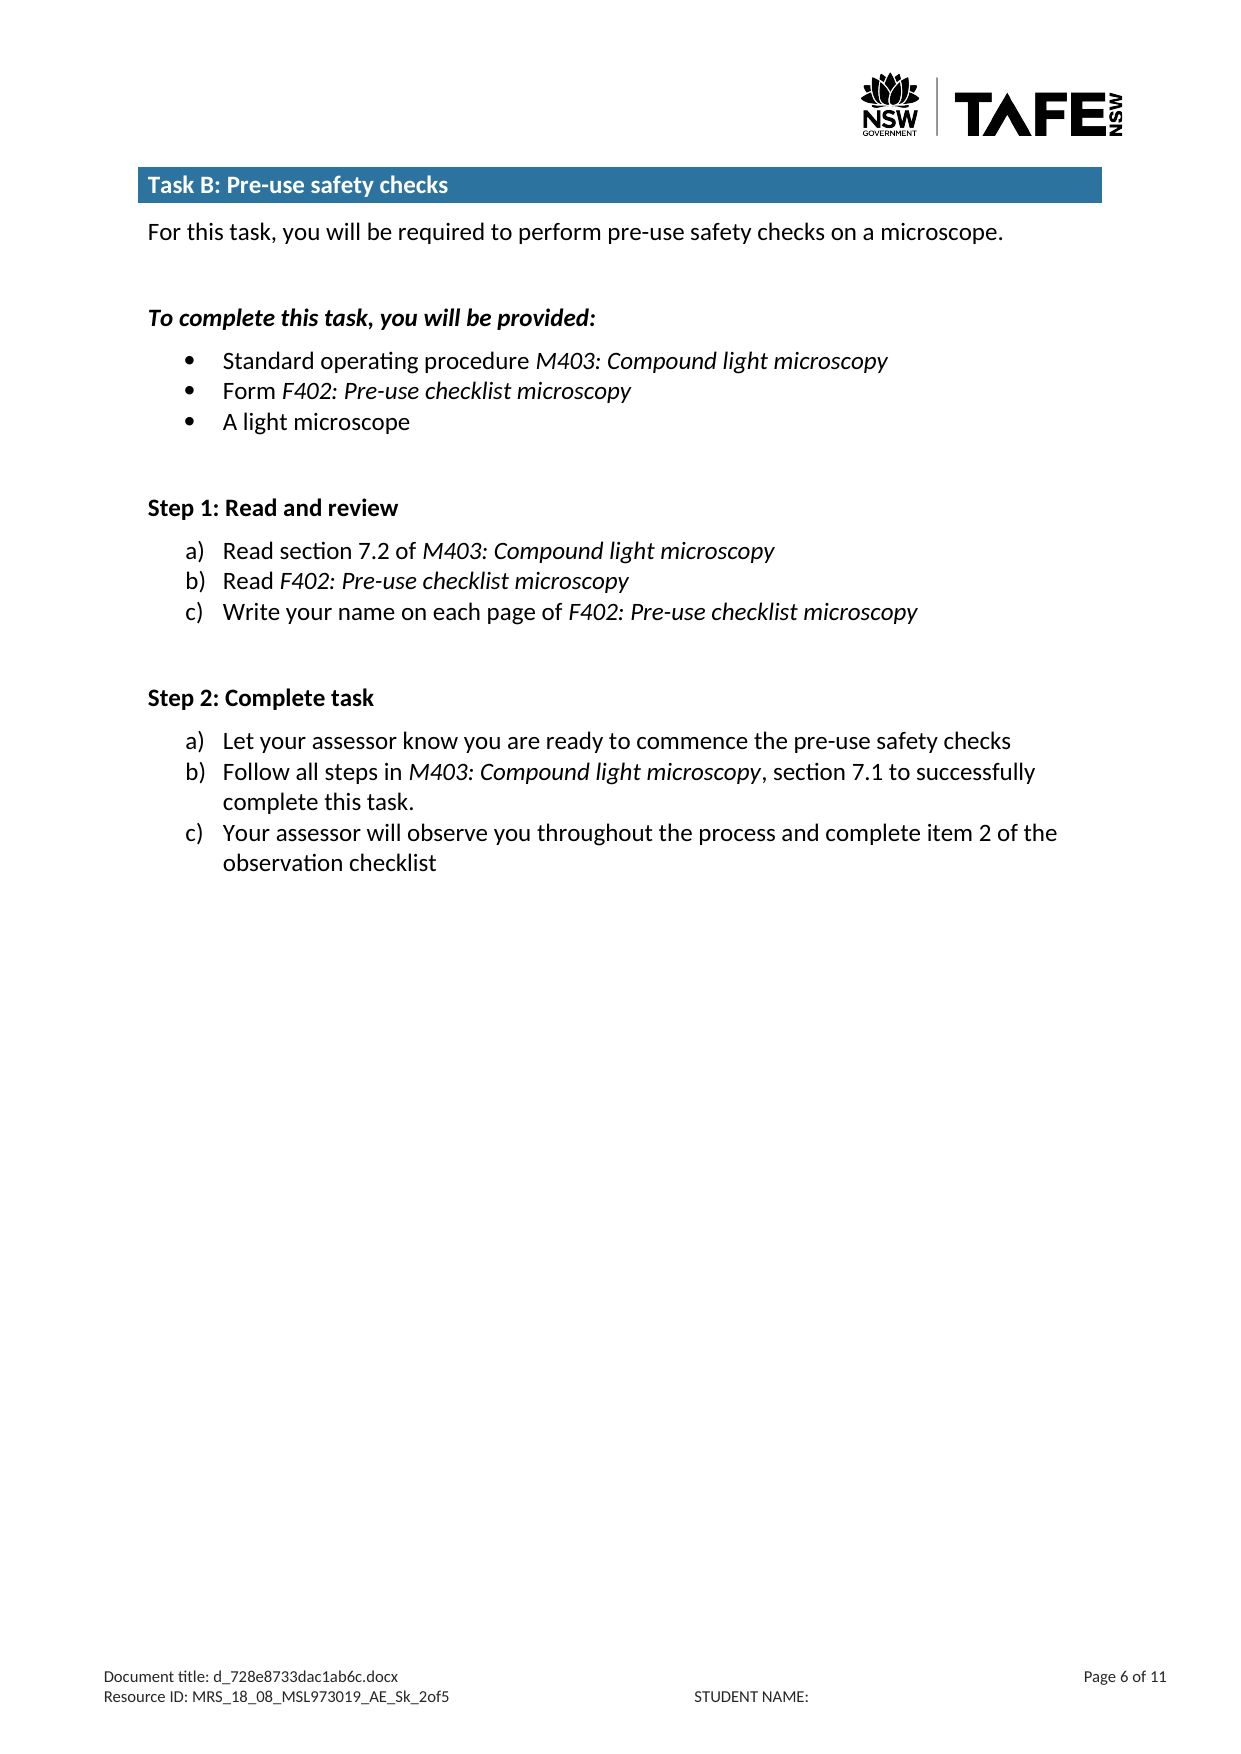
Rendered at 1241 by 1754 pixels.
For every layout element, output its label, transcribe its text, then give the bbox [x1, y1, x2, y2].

list A light microscope [185, 406, 1092, 436]
list Follow all steps in M403: Compound light microscopy, section 7.1 to successfully complete this task. [185, 756, 1092, 817]
list Your assessor will observe you throughout the process and complete item 2 of the observation checklist [185, 817, 1092, 878]
list Form F402: Pre-use checklist microscopy [185, 375, 1092, 406]
list Write your name on each page of F402: Pre-use checklist microscopy [185, 596, 1092, 627]
text Step 1: Read and review [148, 492, 1092, 522]
picture [861, 71, 1123, 137]
text Step 2: Complete task [148, 682, 1092, 713]
list Read F402: Pre-use checklist microscopy [185, 566, 1092, 596]
list Let your assessor know you are ready to commence the pre-use safety checks [185, 725, 1092, 756]
text For this task, you will be required to perform pre-use safety checks on a microscope. [148, 216, 1092, 246]
text Task B: Pre-use safety checks [139, 168, 1101, 202]
list Standard operating procedure M403: Compound light microscopy [185, 345, 1092, 375]
text To complete this task, you will be provided: [148, 302, 1092, 332]
list Read section 7.2 of M403: Compound light microscopy [185, 535, 1092, 566]
